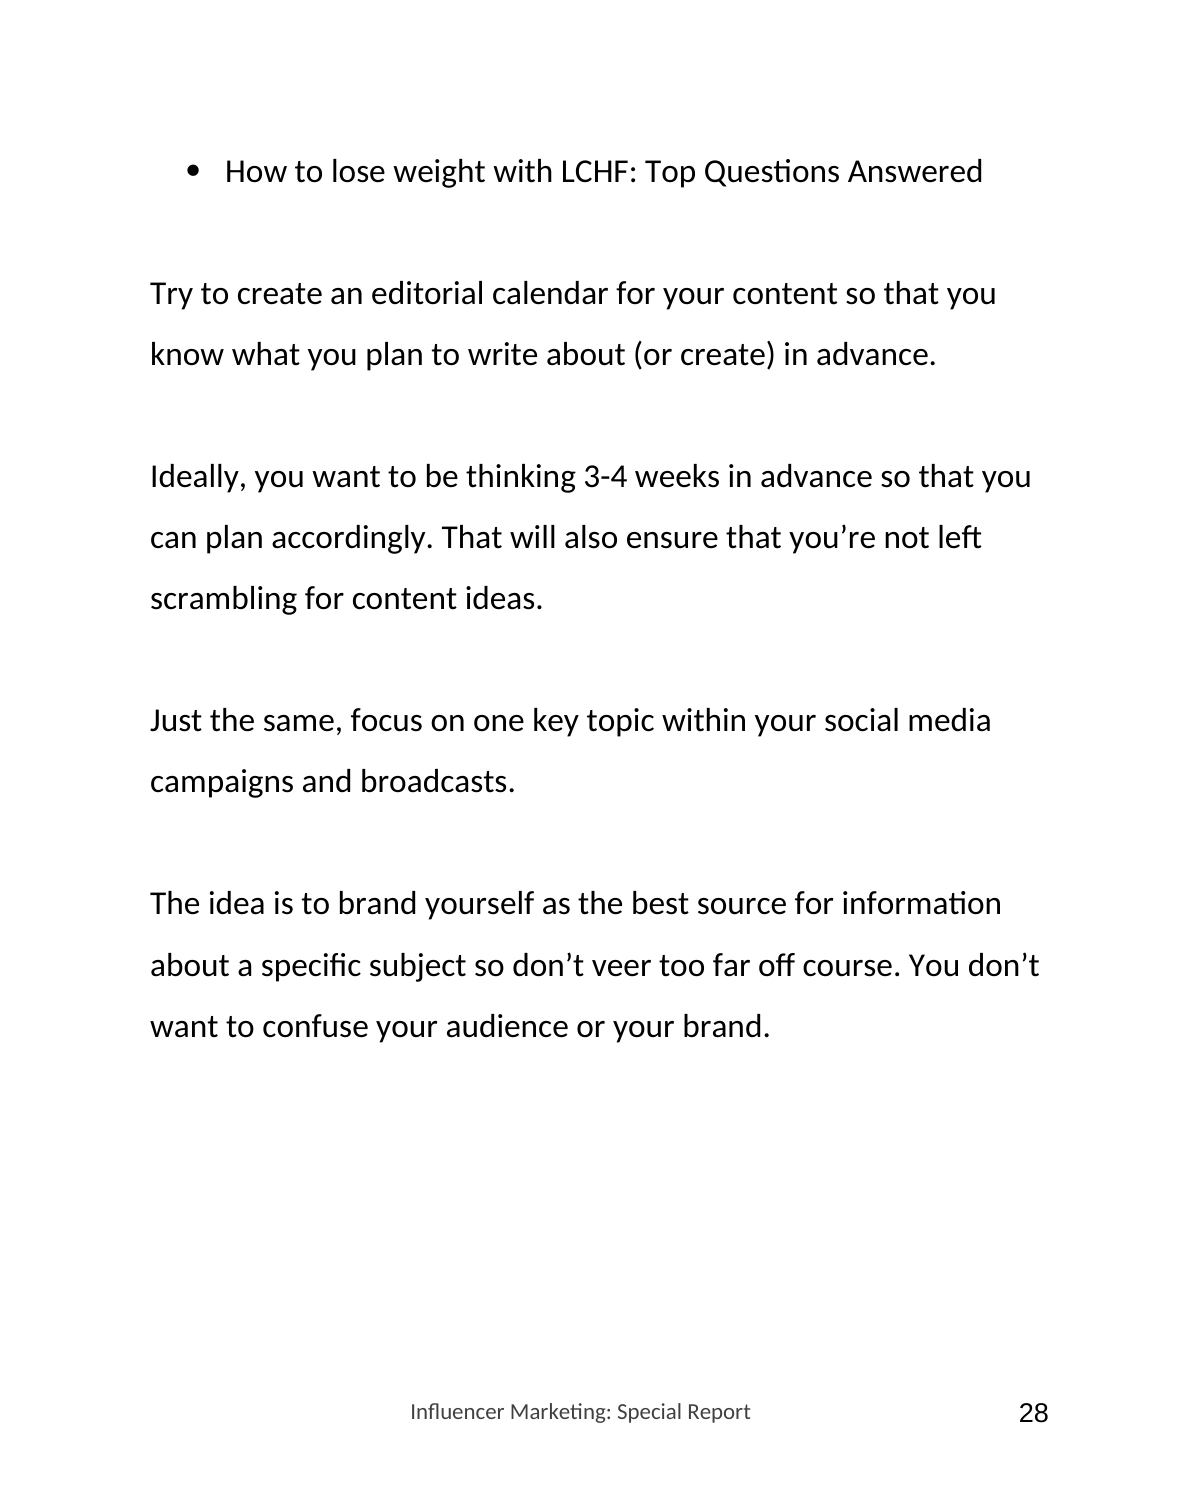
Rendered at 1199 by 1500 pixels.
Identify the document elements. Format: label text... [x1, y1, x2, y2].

text Ideally, you want to be thinking 3-4 weeks in advance so that you can plan accordingly. That will also ensure that you’re not left scrambling for content ideas. [150, 455, 1049, 618]
text Try to create an editorial calendar for your content so that you know what you plan to write about (or create) in advance. [150, 272, 1049, 374]
list How to lose weight with LCHF: Top Questions Answered [187, 150, 1049, 191]
text Just the same, focus on one key topic within your social media campaigns and broadcasts. [150, 699, 1049, 801]
text The idea is to brand yourself as the best source for information about a specific subject so don’t veer too far off course. You don’t want to confuse your audience or your brand. [150, 882, 1049, 1045]
